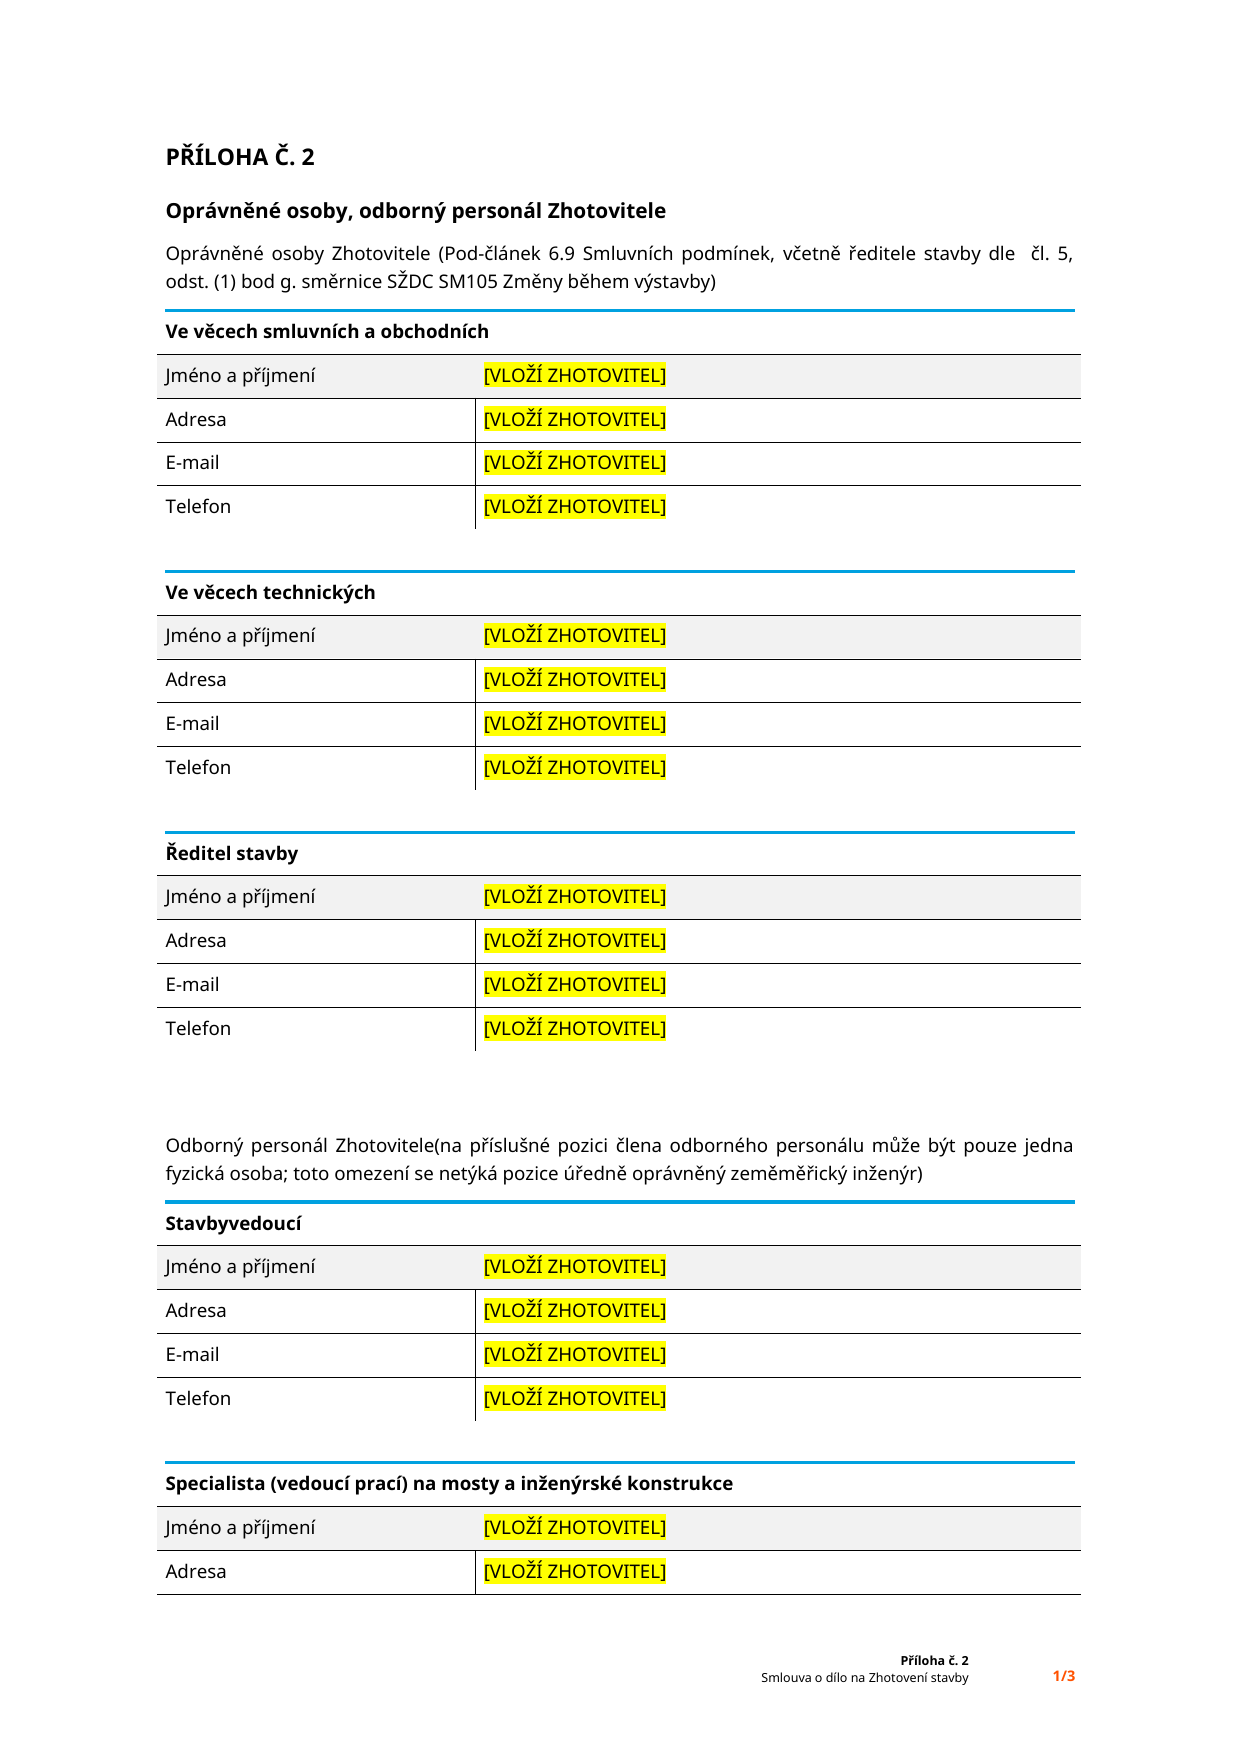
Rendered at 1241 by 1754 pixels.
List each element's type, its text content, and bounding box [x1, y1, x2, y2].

table_cell [VLOŽÍ ZHOTOVITEL] [476, 920, 1081, 963]
table_cell [VLOŽÍ ZHOTOVITEL] [476, 1334, 1081, 1377]
table_cell [VLOŽÍ ZHOTOVITEL] [476, 486, 1081, 529]
table_cell [VLOŽÍ ZHOTOVITEL] [476, 964, 1081, 1007]
text Stavbyvedoucí [165, 1204, 1075, 1235]
text Ve věcech technických [165, 573, 1075, 604]
table_cell [VLOŽÍ ZHOTOVITEL] [476, 660, 1081, 702]
table_cell [VLOŽÍ ZHOTOVITEL] [476, 1378, 1081, 1421]
text Odborný personál Zhotovitele(na příslušné pozici člena odborného personálu může být pouze jedna fyzická osoba; toto omezení se netýká pozice úředně oprávněný zeměměřický inženýr) [165, 1132, 1075, 1185]
table_header [VLOŽÍ ZHOTOVITEL] [475, 616, 1081, 658]
text Oprávněné osoby Zhotovitele (Pod-článek 6.9 Smluvních podmínek, včetně ředitele stavby dle čl. 5, odst. (1) bod g. směrnice SŽDC SM105 Změny během výstavby) [165, 240, 1075, 294]
table_cell Adresa [157, 1551, 475, 1594]
table_cell E-mail [157, 1334, 475, 1377]
table_cell [VLOŽÍ ZHOTOVITEL] [476, 703, 1081, 746]
table_cell [VLOŽÍ ZHOTOVITEL] [476, 1551, 1081, 1594]
table_header [VLOŽÍ ZHOTOVITEL] [475, 355, 1081, 398]
table_header Jméno a příjmení [157, 355, 475, 398]
table_cell Telefon [157, 1008, 475, 1051]
table_cell [VLOŽÍ ZHOTOVITEL] [476, 443, 1081, 485]
table_cell E-mail [157, 703, 475, 746]
table_cell Adresa [157, 1290, 475, 1333]
table_cell Telefon [157, 747, 475, 790]
table_cell Telefon [157, 486, 475, 529]
table_cell [VLOŽÍ ZHOTOVITEL] [476, 1008, 1081, 1051]
text Příloha č. 2 [165, 141, 1075, 173]
table_cell E-mail [157, 964, 475, 1007]
table_header Jméno a příjmení [157, 1507, 475, 1550]
table_cell [VLOŽÍ ZHOTOVITEL] [476, 399, 1081, 441]
table_header [VLOŽÍ ZHOTOVITEL] [475, 1507, 1081, 1550]
table_header Jméno a příjmení [157, 1246, 475, 1289]
table_header Jméno a příjmení [157, 876, 475, 919]
table_cell E-mail [157, 443, 475, 485]
table_cell Adresa [157, 920, 475, 963]
table_cell [VLOŽÍ ZHOTOVITEL] [476, 1290, 1081, 1333]
table_header [VLOŽÍ ZHOTOVITEL] [475, 876, 1081, 919]
table_header [VLOŽÍ ZHOTOVITEL] [475, 1246, 1081, 1289]
table_cell Adresa [157, 660, 475, 702]
text Specialista (vedoucí prací) na mosty a inženýrské konstrukce [165, 1464, 1075, 1496]
text Ve věcech smluvních a obchodních [165, 312, 1075, 344]
text Oprávněné osoby, odborný personál Zhotovitele [165, 197, 1075, 225]
table_cell Telefon [157, 1378, 475, 1421]
text Ředitel stavby [165, 834, 1075, 865]
table_cell Adresa [157, 399, 475, 441]
table_cell [VLOŽÍ ZHOTOVITEL] [476, 747, 1081, 790]
table_header Jméno a příjmení [157, 616, 475, 658]
